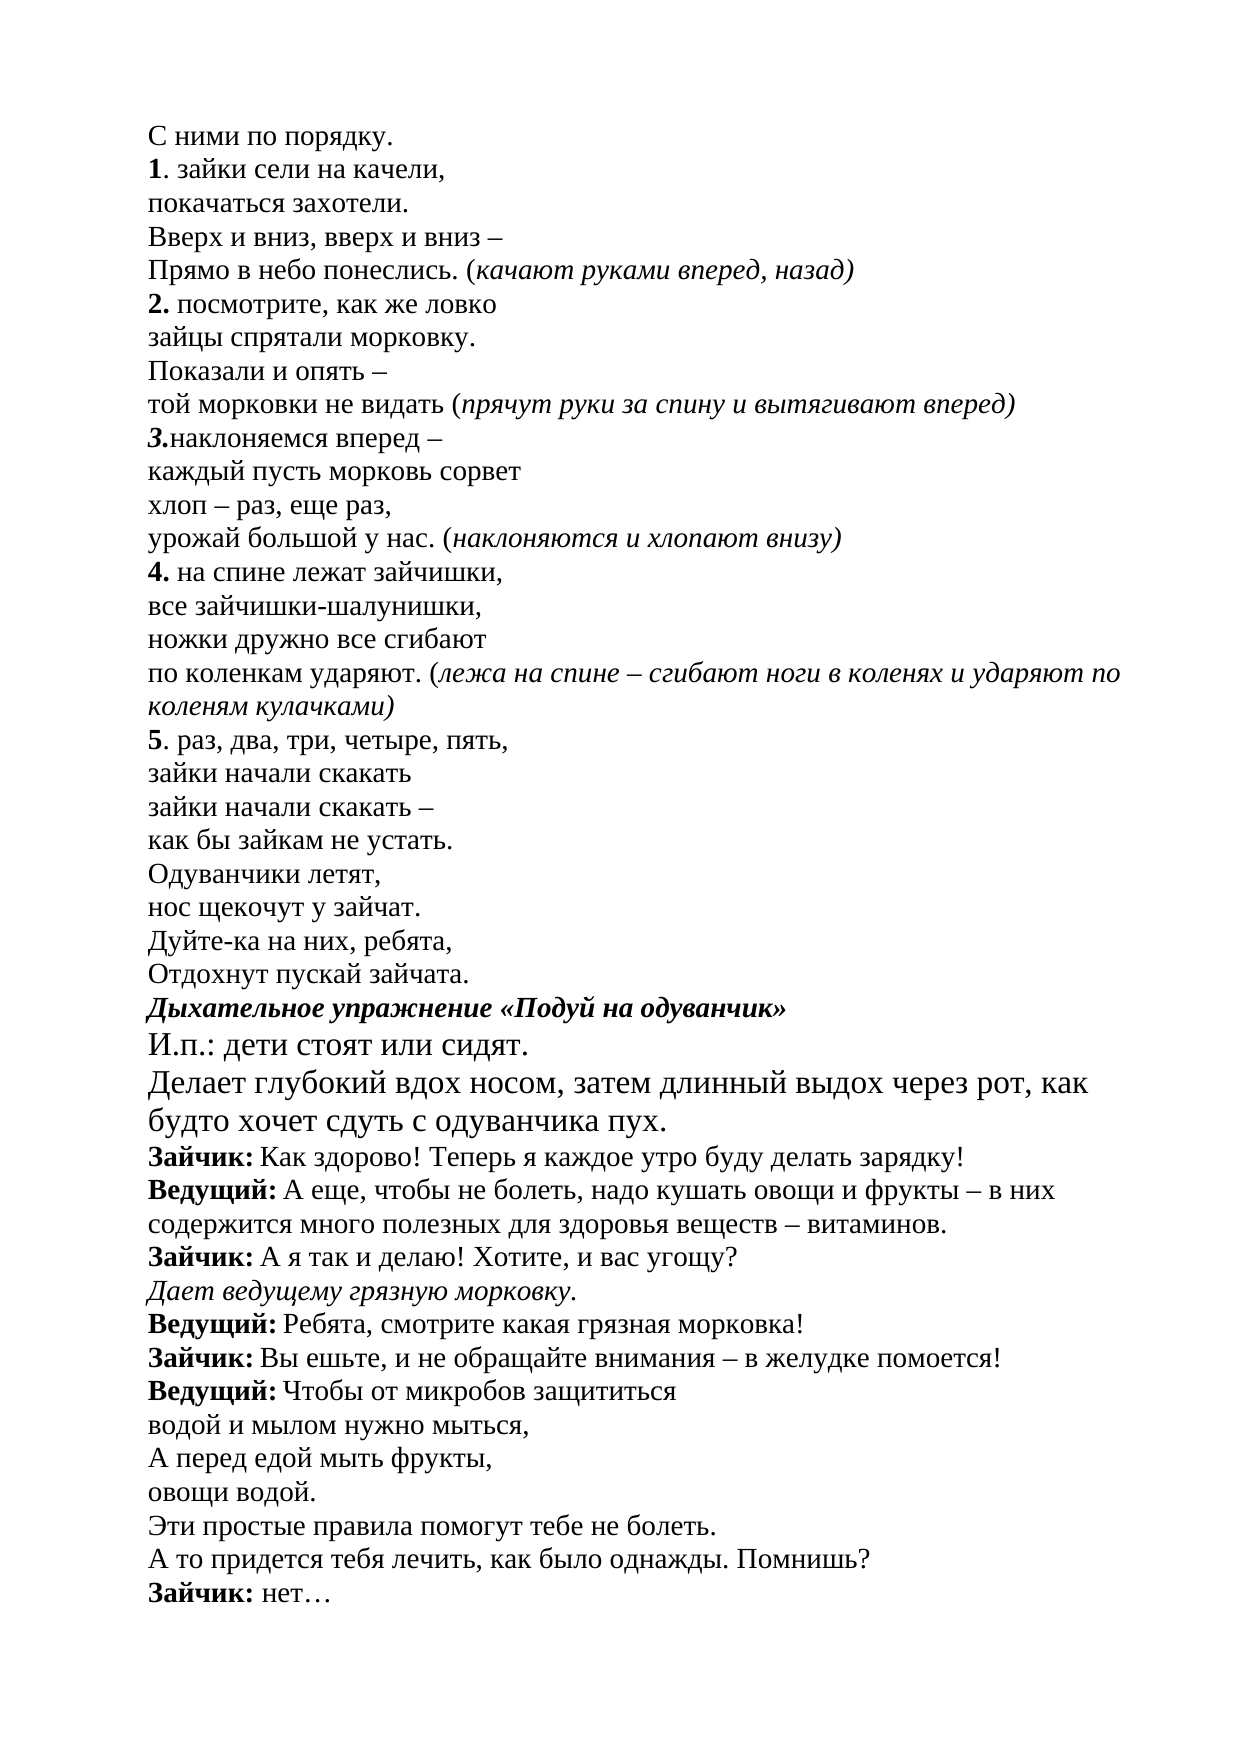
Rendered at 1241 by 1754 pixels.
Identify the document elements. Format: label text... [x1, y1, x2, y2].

text нос щекочут у зайчат. [148, 889, 1152, 923]
text Зайчик: Вы ешьте, и не обращайте внимания – в желудке помоется! [148, 1340, 1152, 1373]
text Дыхательное упражнение «Подуй на одуванчик» [148, 990, 1152, 1024]
text 1. зайки сели на качели, [148, 152, 1152, 185]
text 3.наклоняемся вперед – [148, 420, 1152, 453]
text овощи водой. [148, 1474, 1152, 1508]
text Ведущий: Ребята, смотрите какая грязная морковка! [148, 1306, 1152, 1340]
text Вверх и вниз, вверх и вниз – [148, 219, 1152, 252]
text А перед едой мыть фрукты, [148, 1441, 1152, 1474]
text Прямо в небо понеслись. (качают руками вперед, назад) [148, 252, 1152, 286]
text Дает ведущему грязную морковку. [148, 1273, 1152, 1306]
text 2. посмотрите, как же ловко [148, 286, 1152, 319]
text Эти простые правила помогут тебе не болеть. [148, 1508, 1152, 1541]
text зайки начали скакать – [148, 789, 1152, 822]
text 4. на спине лежат зайчишки, [148, 554, 1152, 588]
text зайцы спрятали морковку. [148, 319, 1152, 353]
text 5. раз, два, три, четыре, пять, [148, 722, 1152, 755]
text Зайчик: Как здорово! Теперь я каждое утро буду делать зарядку! [148, 1139, 1152, 1172]
text покачаться захотели. [148, 185, 1152, 219]
text как бы зайкам не устать. [148, 822, 1152, 856]
text С ними по порядку. [148, 118, 1152, 152]
text Отдохнут пускай зайчата. [148, 957, 1152, 990]
text хлоп – раз, еще раз, [148, 487, 1152, 521]
text И.п.: дети стоят или сидят. [148, 1024, 1152, 1062]
text Зайчик: нет… [148, 1575, 1152, 1608]
text Ведущий: А еще, чтобы не болеть, надо кушать овощи и фрукты – в них содержится много полезных для здоровья веществ – витаминов. [148, 1172, 1152, 1239]
text зайки начали скакать [148, 755, 1152, 789]
text все зайчишки-шалунишки, [148, 588, 1152, 621]
text Зайчик: А я так и делаю! Хотите, и вас угощу? [148, 1239, 1152, 1273]
text каждый пусть морковь сорвет [148, 453, 1152, 487]
text А то придется тебя лечить, как было однажды. Помнишь? [148, 1541, 1152, 1575]
text ножки дружно все сгибают [148, 621, 1152, 655]
text Одуванчики летят, [148, 856, 1152, 889]
text Дуйте-ка на них, ребята, [148, 923, 1152, 957]
text водой и мылом нужно мыться, [148, 1407, 1152, 1441]
text той морковки не видать (прячут руки за спину и вытягивают вперед) [148, 386, 1152, 420]
text Показали и опять – [148, 353, 1152, 386]
text Делает глубокий вдох носом, затем длинный выдох через рот, как будто хочет сдуть с одуванчика пух. [148, 1062, 1152, 1139]
text по коленкам ударяют. (лежа на спине – сгибают ноги в коленях и ударяют по коленям кулачками) [148, 655, 1152, 722]
text Ведущий: Чтобы от микробов защититься [148, 1373, 1152, 1407]
text урожай большой у нас. (наклоняются и хлопают внизу) [148, 521, 1152, 554]
